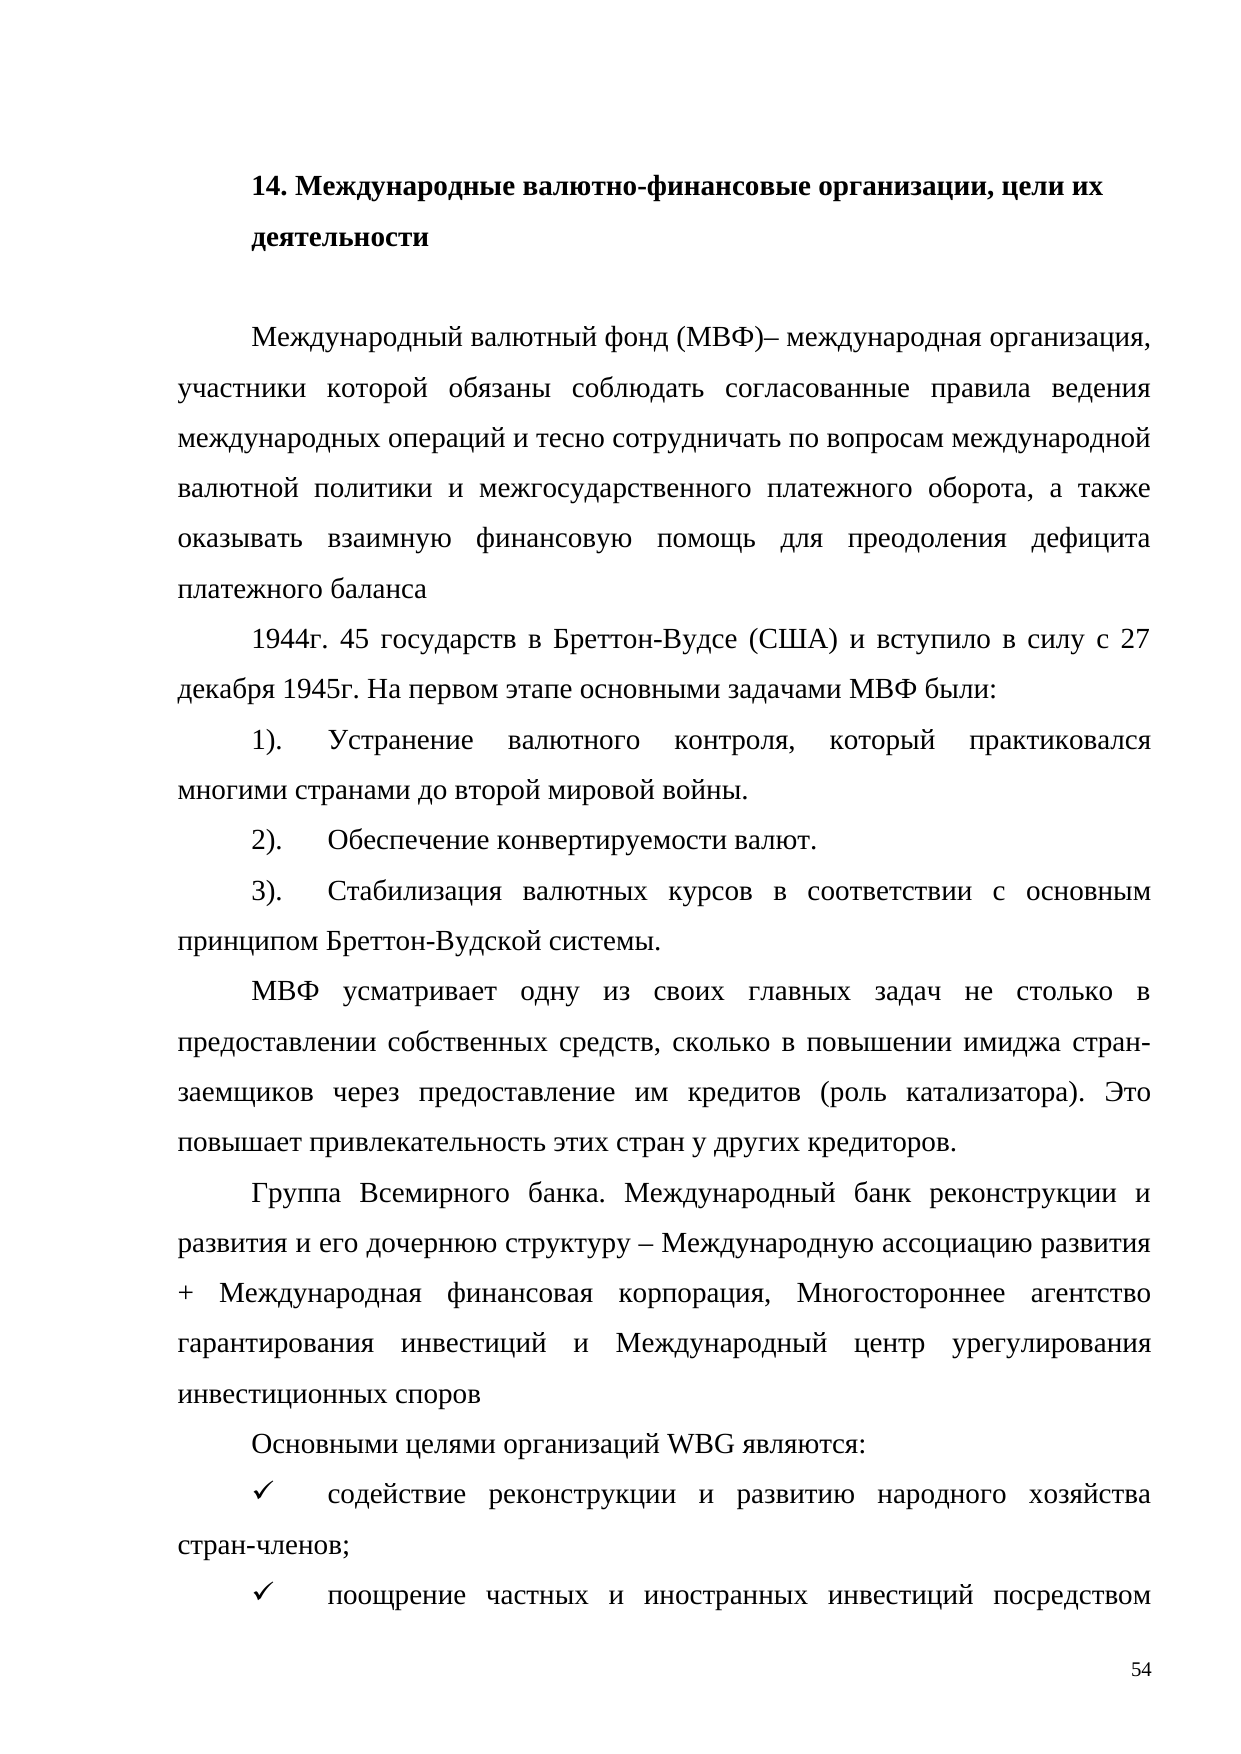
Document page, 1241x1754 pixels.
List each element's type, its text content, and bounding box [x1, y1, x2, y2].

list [177, 1577, 1152, 1611]
list Обеспечение конвертируемости валют. [177, 822, 1152, 856]
list содействие реконструкции и развитию народного хозяйства стран-членов; [177, 1477, 1152, 1561]
text Группа Всемирного банка. Международный банк реконструкции и развития и его дочернюю структуру – Международную ассоциацию развития + Международная финансовая корпорация, Многостороннее агентство гарантирования инвестиций и Международный центр урегулирования инвестиционных споров [177, 1175, 1152, 1409]
list Устранение валютного контроля, который практиковался многими странами до второй мировой войны. [177, 722, 1152, 806]
text Международный валютный фонд (МВФ)– международная организация, участники которой обязаны соблюдать согласованные правила ведения международных операций и тесно сотрудничать по вопросам международной валютной политики и межгосударственного платежного оборота, а также оказывать взаимную финансовую помощь для преодоления дефицита платежного баланса [177, 319, 1152, 604]
text 14. Международные валютно-финансовые организации, цели их [177, 168, 1152, 202]
text деятельности [177, 219, 1152, 252]
text Основными целями организаций WBG являются: [177, 1426, 1152, 1460]
text 1944г. 45 государств в Бреттон-Вудсе (США) и вступило в силу с 27 декабря 1945г. На первом этапе основными задачами МВФ были: [177, 621, 1152, 705]
text МВФ усматривает одну из своих главных задач не столько в предоставлении собственных средств, сколько в повышении имиджа стран-заемщиков через предоставление им кредитов (роль катализатора). Это повышает привлекательность этих стран у других кредиторов. [177, 973, 1152, 1158]
list Стабилизация валютных курсов в соответствии с основным принципом Бреттон-Вудской системы. [177, 873, 1152, 957]
